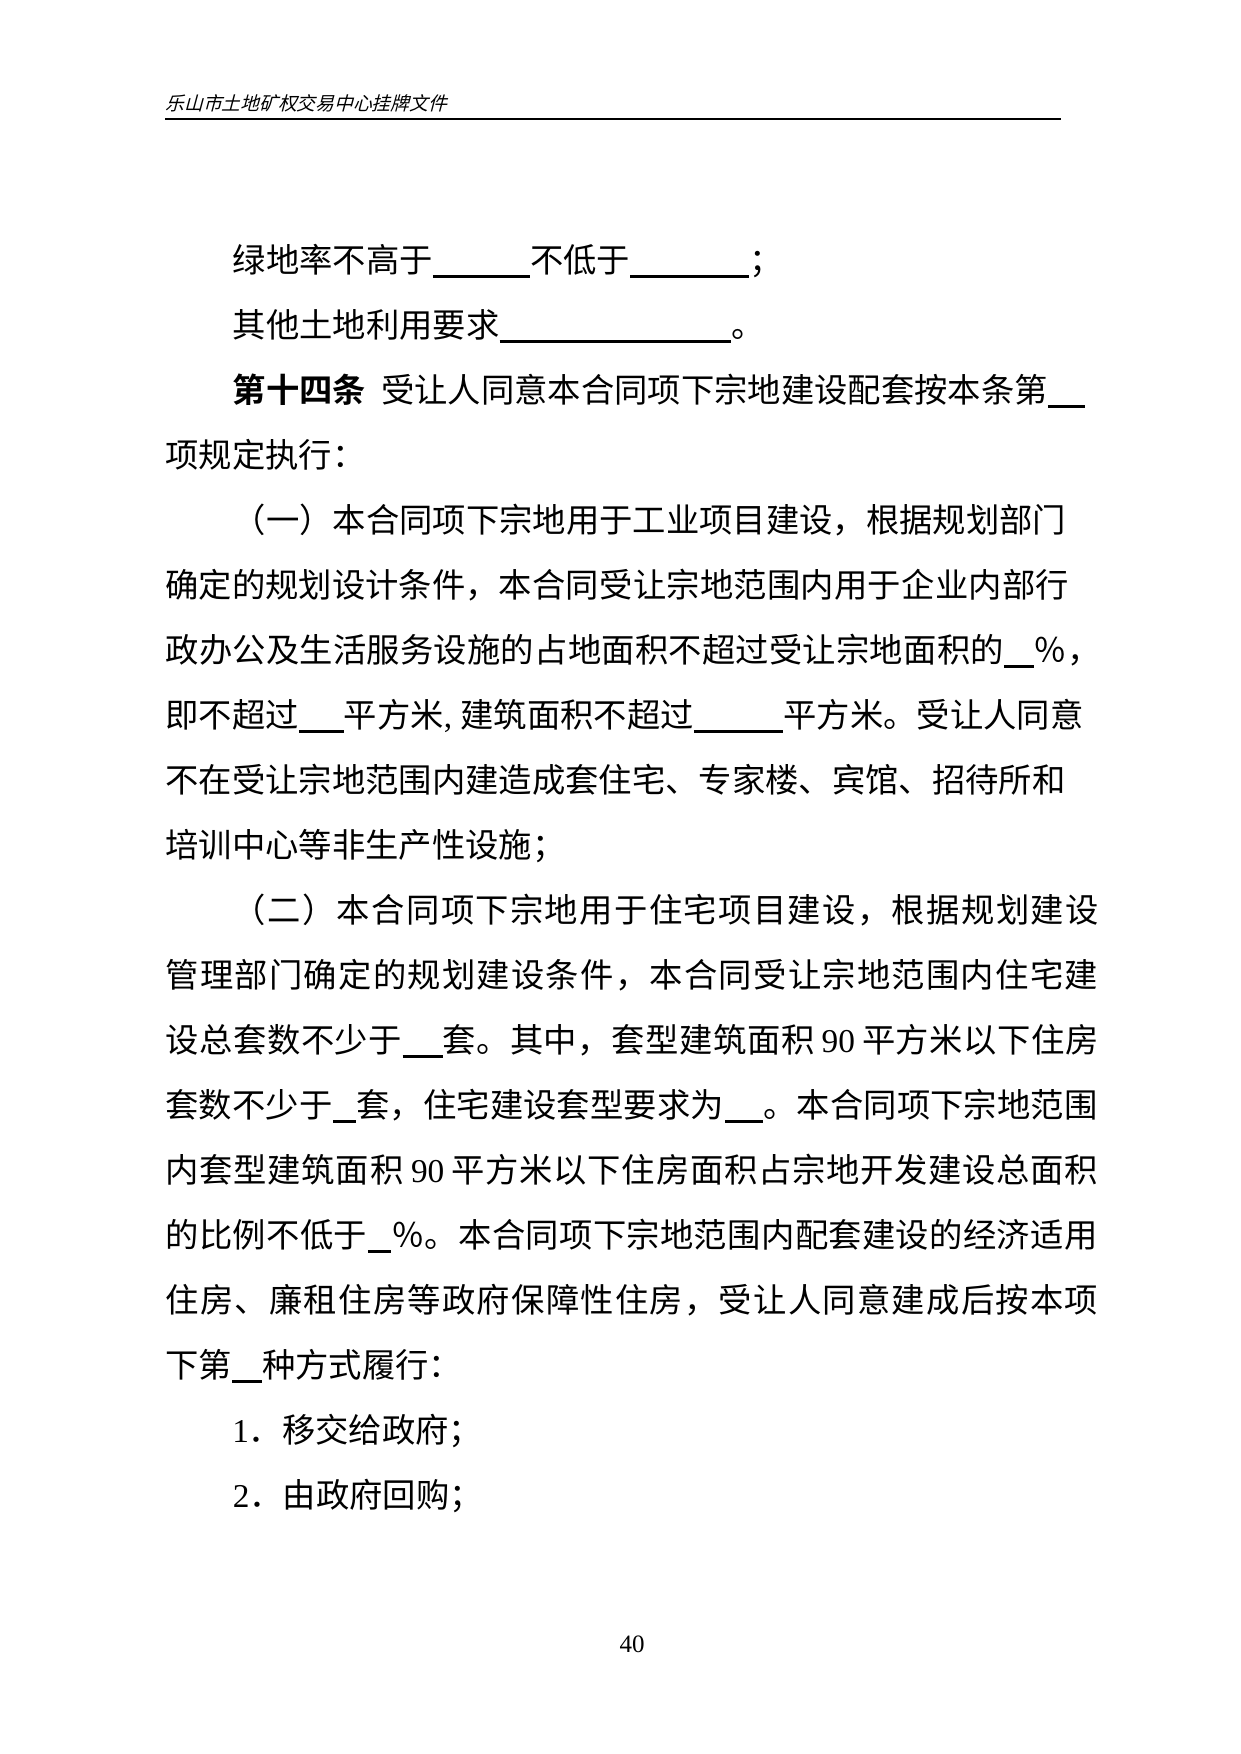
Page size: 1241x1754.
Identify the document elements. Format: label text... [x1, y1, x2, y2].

text 其他土地利用要求 。 [165, 291, 1098, 356]
text 绿地率不高于 不低于 ； [165, 226, 1098, 291]
text 第十四条 受让人同意本合同项下宗地建设配套按本条第 项规定执行： [165, 356, 1098, 486]
text 2．由政府回购； [165, 1461, 1098, 1526]
text 1．移交给政府； [165, 1396, 1098, 1461]
text （一）本合同项下宗地用于工业项目建设，根据规划部门确定的规划设计条件，本合同受让宗地范围内用于企业内部行政办公及生活服务设施的占地面积不超过受让宗地面积的 ％，即不超过 平方米, 建筑面积不超过 平方米。受让人同意不在受让宗地范围内建造成套住宅、专家楼、宾馆、招待所和培训中心等非生产性设施； [165, 486, 1098, 876]
text （二）本合同项下宗地用于住宅项目建设，根据规划建设管理部门确定的规划建设条件，本合同受让宗地范围内住宅建设总套数不少于 套。其中，套型建筑面积90平方米以下住房套数不少于 套，住宅建设套型要求为 。本合同项下宗地范围内套型建筑面积90平方米以下住房面积占宗地开发建设总面积的比例不低于 ％。本合同项下宗地范围内配套建设的经济适用住房、廉租住房等政府保障性住房，受让人同意建成后按本项下第 种方式履行： [165, 876, 1098, 1396]
